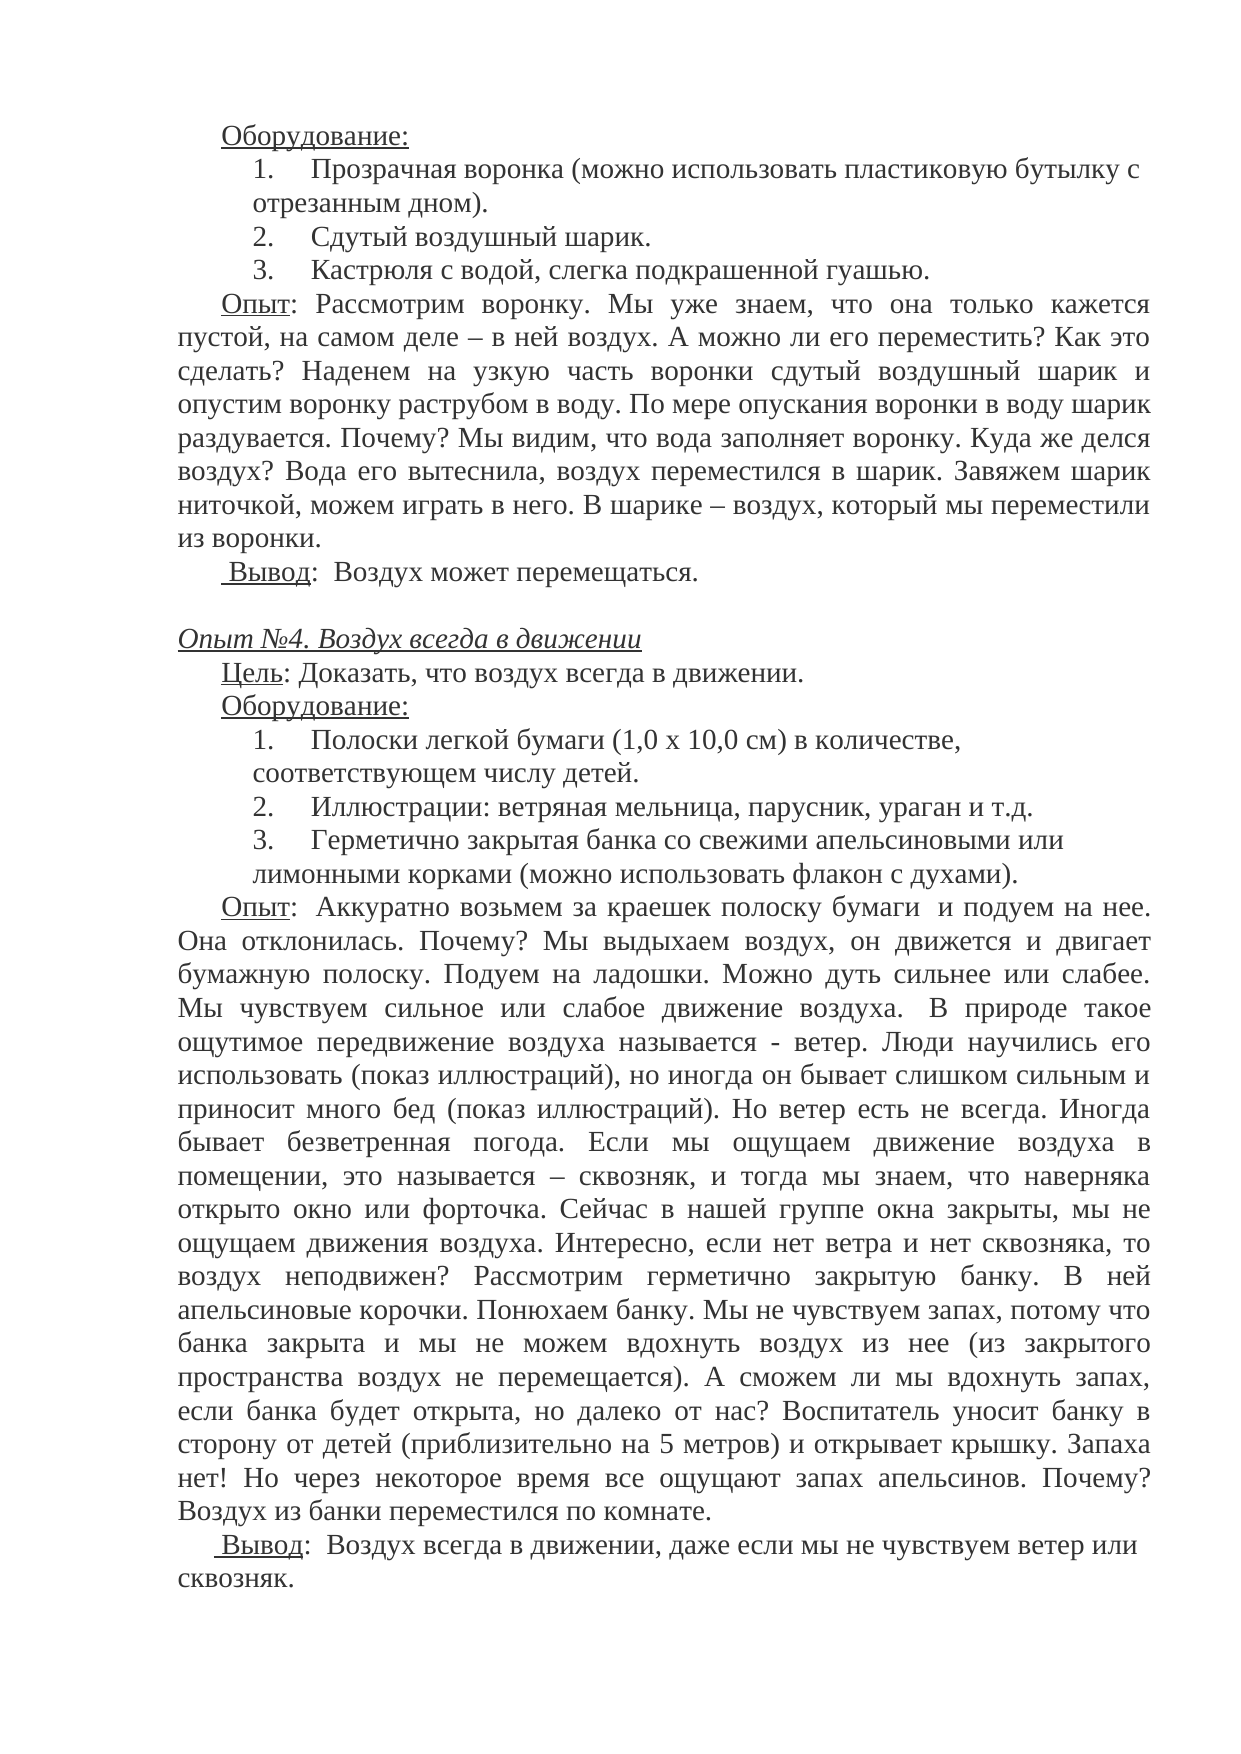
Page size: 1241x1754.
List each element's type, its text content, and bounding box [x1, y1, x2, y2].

text Оборудование: [177, 688, 1152, 722]
text 1. Прозрачная воронка (можно использовать пластиковую бутылку с отрезанным дном). [252, 152, 1152, 219]
text 2. Иллюстрации: ветряная мельница, парусник, ураган и т.д. [252, 789, 1152, 822]
text Вывод: Воздух может перемещаться. [177, 554, 1152, 588]
text Опыт: Аккуратно возьмем за краешек полоску бумаги и подуем на нее. Она отклонилась. Почему? Мы выдыхаем воздух, он движется и двигает бумажную полоску. Подуем на ладошки. Можно дуть сильнее или слабее. Мы чувствуем сильное или слабое движение воздуха. В природе такое ощутимое передвижение воздуха называется - ветер. Люди научились его использовать (показ иллюстраций), но иногда он бывает слишком сильным и приносит много бед (показ иллюстраций). Но ветер есть не всегда. Иногда бывает безветренная погода. Если мы ощущаем движение воздуха в помещении, это называется – сквозняк, и тогда мы знаем, что наверняка открыто окно или форточка. Сейчас в нашей группе окна закрыты, мы не ощущаем движения воздуха. Интересно, если нет ветра и нет сквозняка, то воздух неподвижен? Рассмотрим герметично закрытую банку. В ней апельсиновые корочки. Понюхаем банку. Мы не чувствуем запах, потому что банка закрыта и мы не можем вдохнуть воздух из нее (из закрытого пространства воздух не перемещается). А сможем ли мы вдохнуть запах, если банка будет открыта, но далеко от нас? Воспитатель уносит банку в сторону от детей (приблизительно на 5 метров) и открывает крышку. Запаха нет! Но через некоторое время все ощущают запах апельсинов. Почему? Воздух из банки переместился по комнате. [177, 889, 1152, 1527]
text Оборудование: [177, 118, 1152, 152]
text Опыт: Рассмотрим воронку. Мы уже знаем, что она только кажется пустой, на самом деле – в ней воздух. А можно ли его переместить? Как это сделать? Наденем на узкую часть воронки сдутый воздушный шарик и опустим воронку раструбом в воду. По мере опускания воронки в воду шарик раздувается. Почему? Мы видим, что вода заполняет воронку. Куда же делся воздух? Вода его вытеснила, воздух переместился в шарик. Завяжем шарик ниточкой, можем играть в него. В шарике – воздух, который мы переместили из воронки. [177, 286, 1152, 554]
text Вывод: Воздух всегда в движении, даже если мы не чувствуем ветер или сквозняк. [177, 1527, 1152, 1594]
text 1. Полоски легкой бумаги (1,0 х 10,0 см) в количестве, соответствующем числу детей. [252, 722, 1152, 789]
text Опыт №4. Воздух всегда в движении [177, 621, 1152, 655]
text 3. Герметично закрытая банка со свежими апельсиновыми или лимонными корками (можно использовать флакон с духами). [252, 822, 1152, 889]
text Цель: Доказать, что воздух всегда в движении. [177, 655, 1152, 688]
text 3. Кастрюля с водой, слегка подкрашенной гуашью. [252, 252, 1152, 286]
text 2. Сдутый воздушный шарик. [252, 219, 1152, 252]
